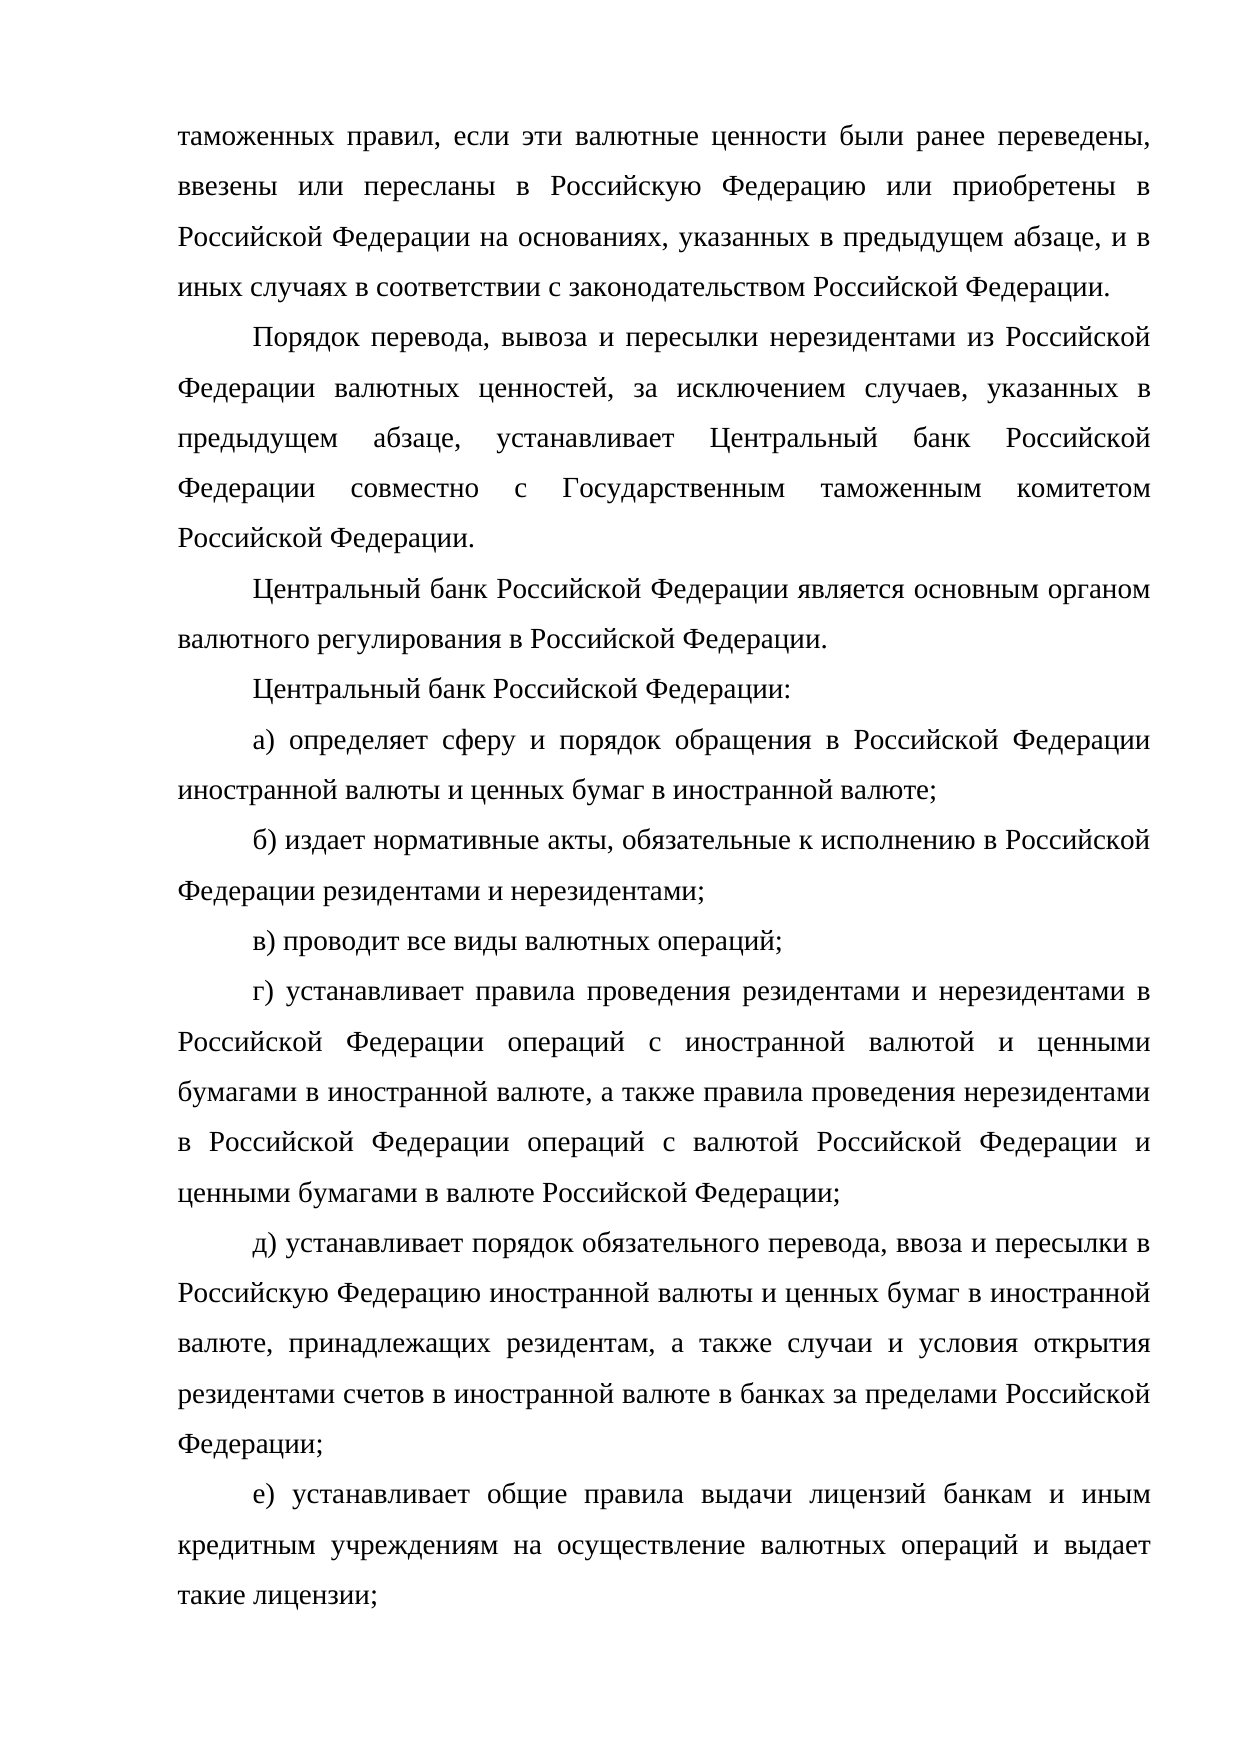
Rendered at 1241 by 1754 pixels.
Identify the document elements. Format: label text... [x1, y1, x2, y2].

list г) устанавливает правила проведения резидентами и нерезидентами в Российской Федерации операций с иностранной валютой и ценными бумагами в иностранной валюте, а также правила проведения нерезидентами в Российской Федерации операций с валютой Российской Федерации и ценными бумагами в валюте Российской Федерации; [177, 973, 1152, 1208]
list Порядок перевода, вывоза и пересылки нерезидентами из Российской Федерации валютных ценностей, за исключением случаев, указанных в предыдущем абзаце, устанавливает Центральный банк Российской Федерации совместно с Государственным таможенным комитетом Российской Федерации. [177, 319, 1152, 554]
list Центральный банк Российской Федерации является основным органом валютного регулирования в Российской Федерации. [177, 571, 1152, 655]
list в) проводит все виды валютных операций; [177, 923, 1152, 957]
list Центральный банк Российской Федерации: [177, 672, 1152, 705]
list б) издает нормативные акты, обязательные к исполнению в Российской Федерации резидентами и нерезидентами; [177, 822, 1152, 906]
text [177, 118, 1152, 303]
list а) определяет сферу и порядок обращения в Российской Федерации иностранной валюты и ценных бумаг в иностранной валюте; [177, 722, 1152, 806]
list д) устанавливает порядок обязательного перевода, ввоза и пересылки в Российскую Федерацию иностранной валюты и ценных бумаг в иностранной валюте, принадлежащих резидентам, а также случаи и условия открытия резидентами счетов в иностранной валюте в банках за пределами Российской Федерации; [177, 1225, 1152, 1460]
list е) устанавливает общие правила выдачи лицензий банкам и иным кредитным учреждениям на осуществление валютных операций и выдает такие лицензии; [177, 1477, 1152, 1611]
